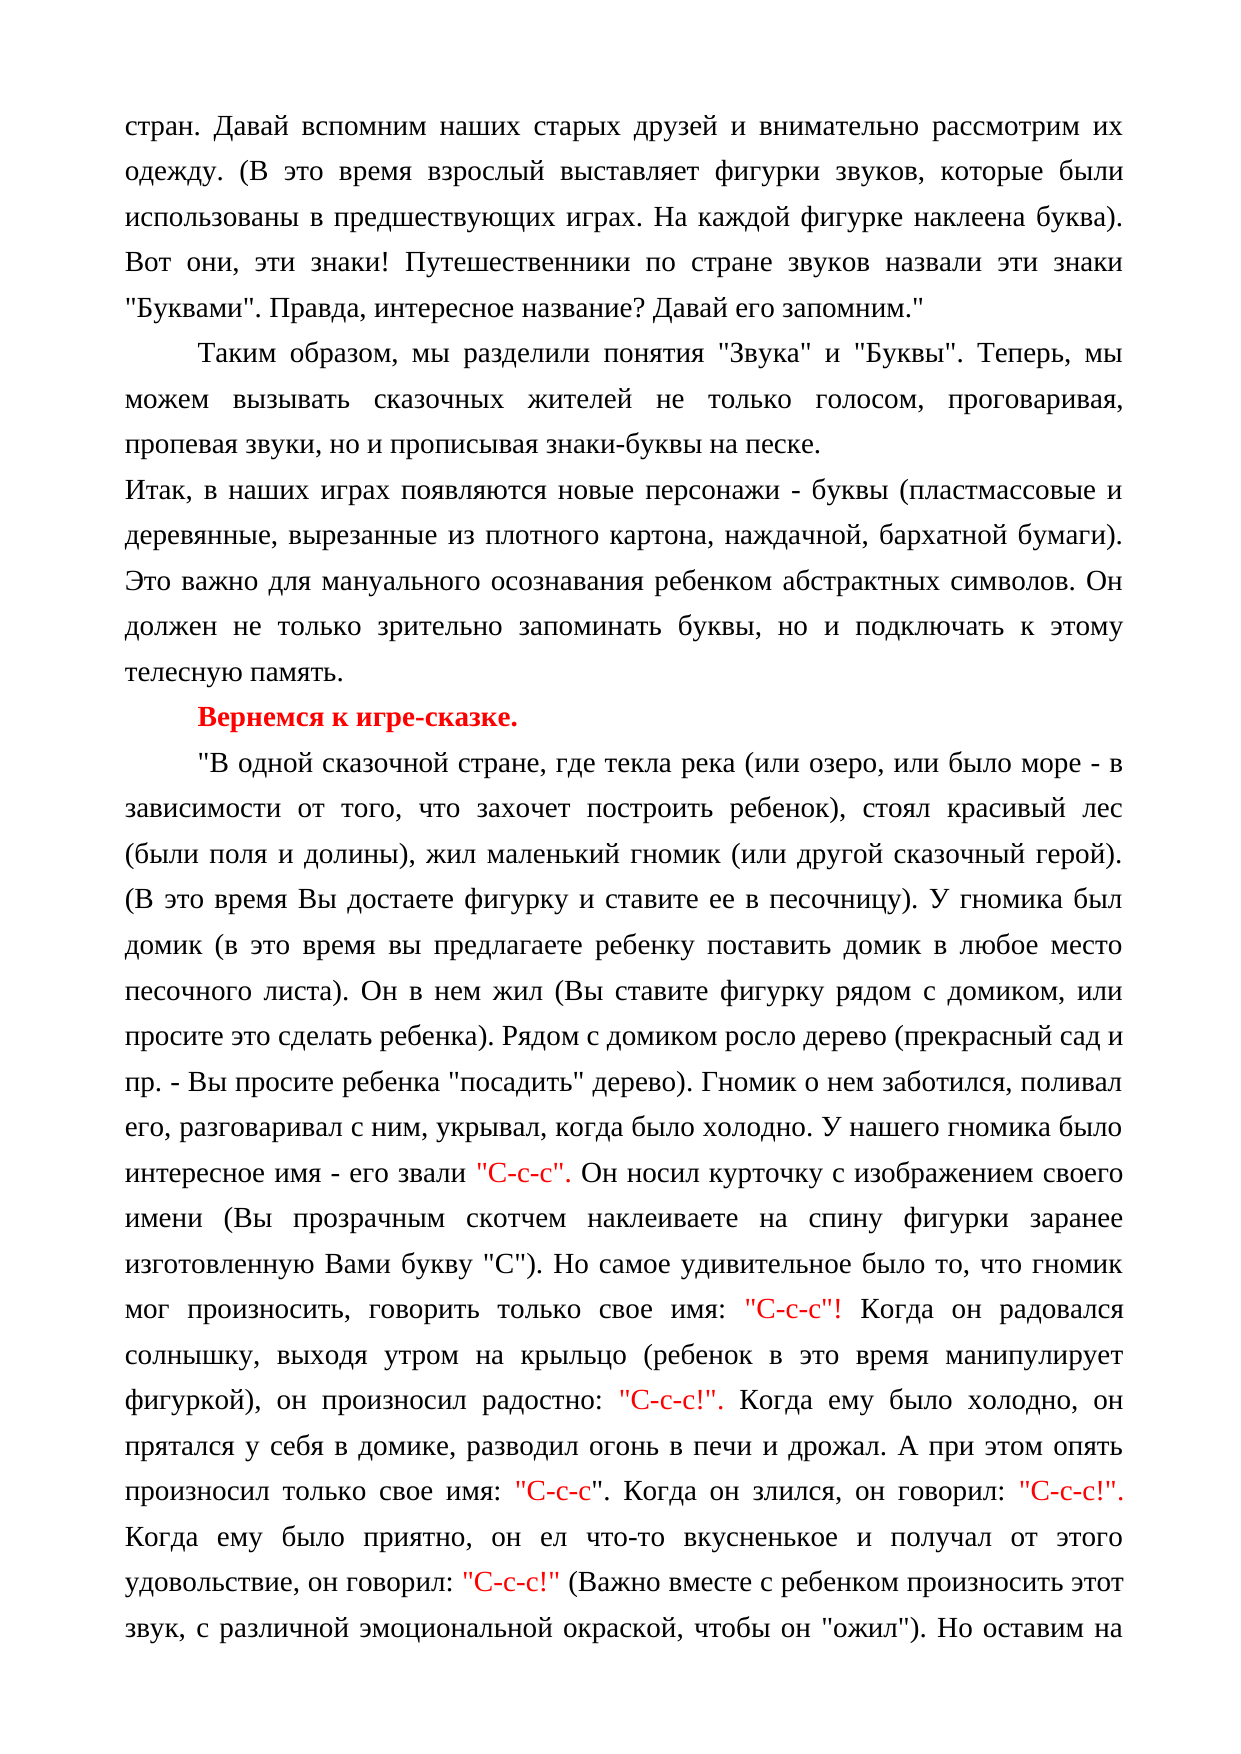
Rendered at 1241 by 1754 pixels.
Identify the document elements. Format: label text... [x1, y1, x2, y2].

text Вернемся к игре-сказке. [124, 690, 1126, 736]
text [124, 99, 1124, 326]
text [124, 736, 1124, 1646]
text Таким образом, мы разделили понятия "Звука" и "Буквы". Теперь, мы можем вызывать сказочных жителей не только голосом, проговаривая, пропевая звуки, но и прописывая знаки-буквы на песке. [124, 326, 1124, 463]
text Итак, в наших играх появляются новые персонажи - буквы (пластмассовые и деревянные, вырезанные из плотного картона, наждачной, бархатной бумаги). Это важно для мануального осознавания ребенком абстрактных символов. Он должен не только зрительно запоминать буквы, но и подключать к этому телесную память. [124, 463, 1124, 690]
